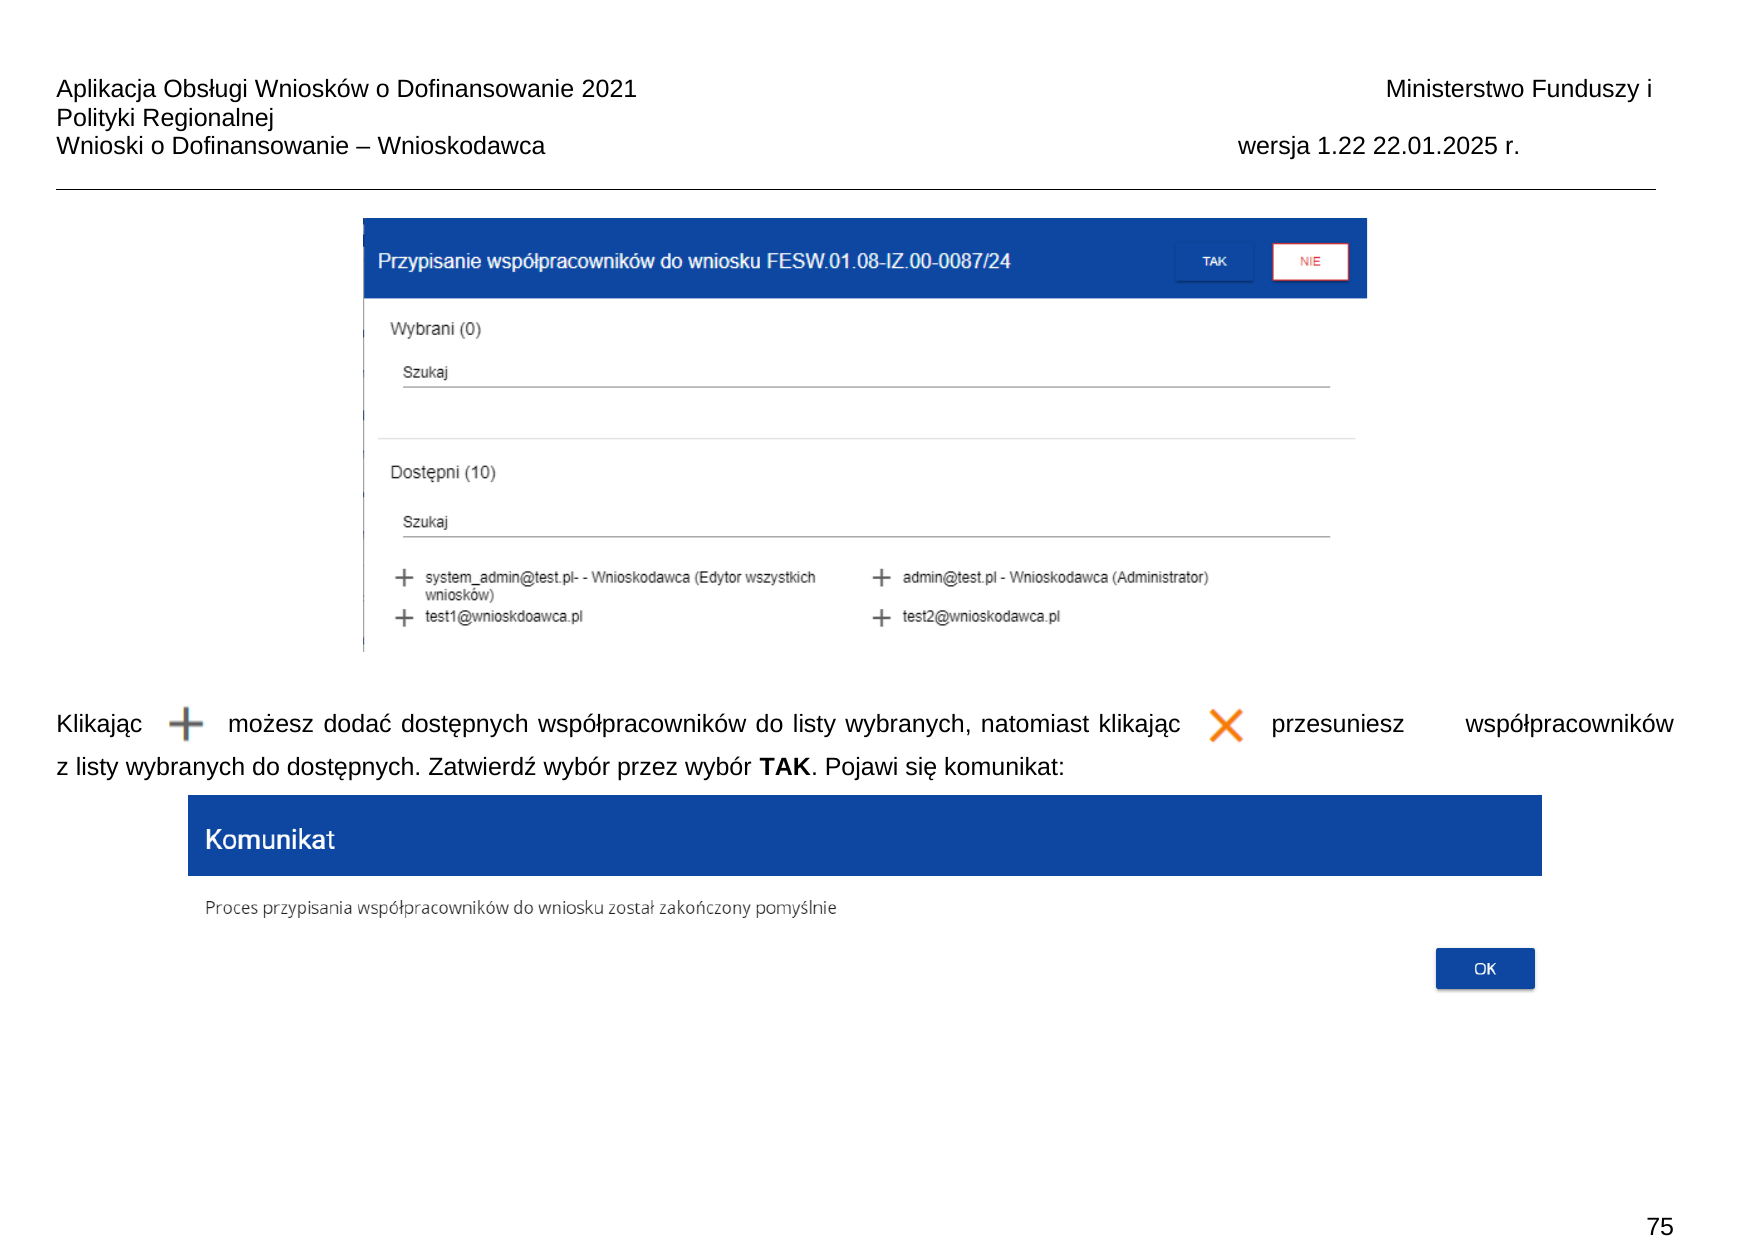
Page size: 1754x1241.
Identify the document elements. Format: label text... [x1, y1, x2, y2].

picture [165, 697, 208, 742]
picture [1199, 697, 1253, 747]
picture [188, 795, 1542, 994]
picture [363, 218, 1368, 652]
text Klikając możesz dodać dostępnych współpracowników do listy wybranych, natomiast klikając przesuniesz współpracowników z listy wybranych do dostępnych. Zatwierdź wybór przez wybór TAK. Pojawi się komunikat: [56, 709, 1674, 781]
